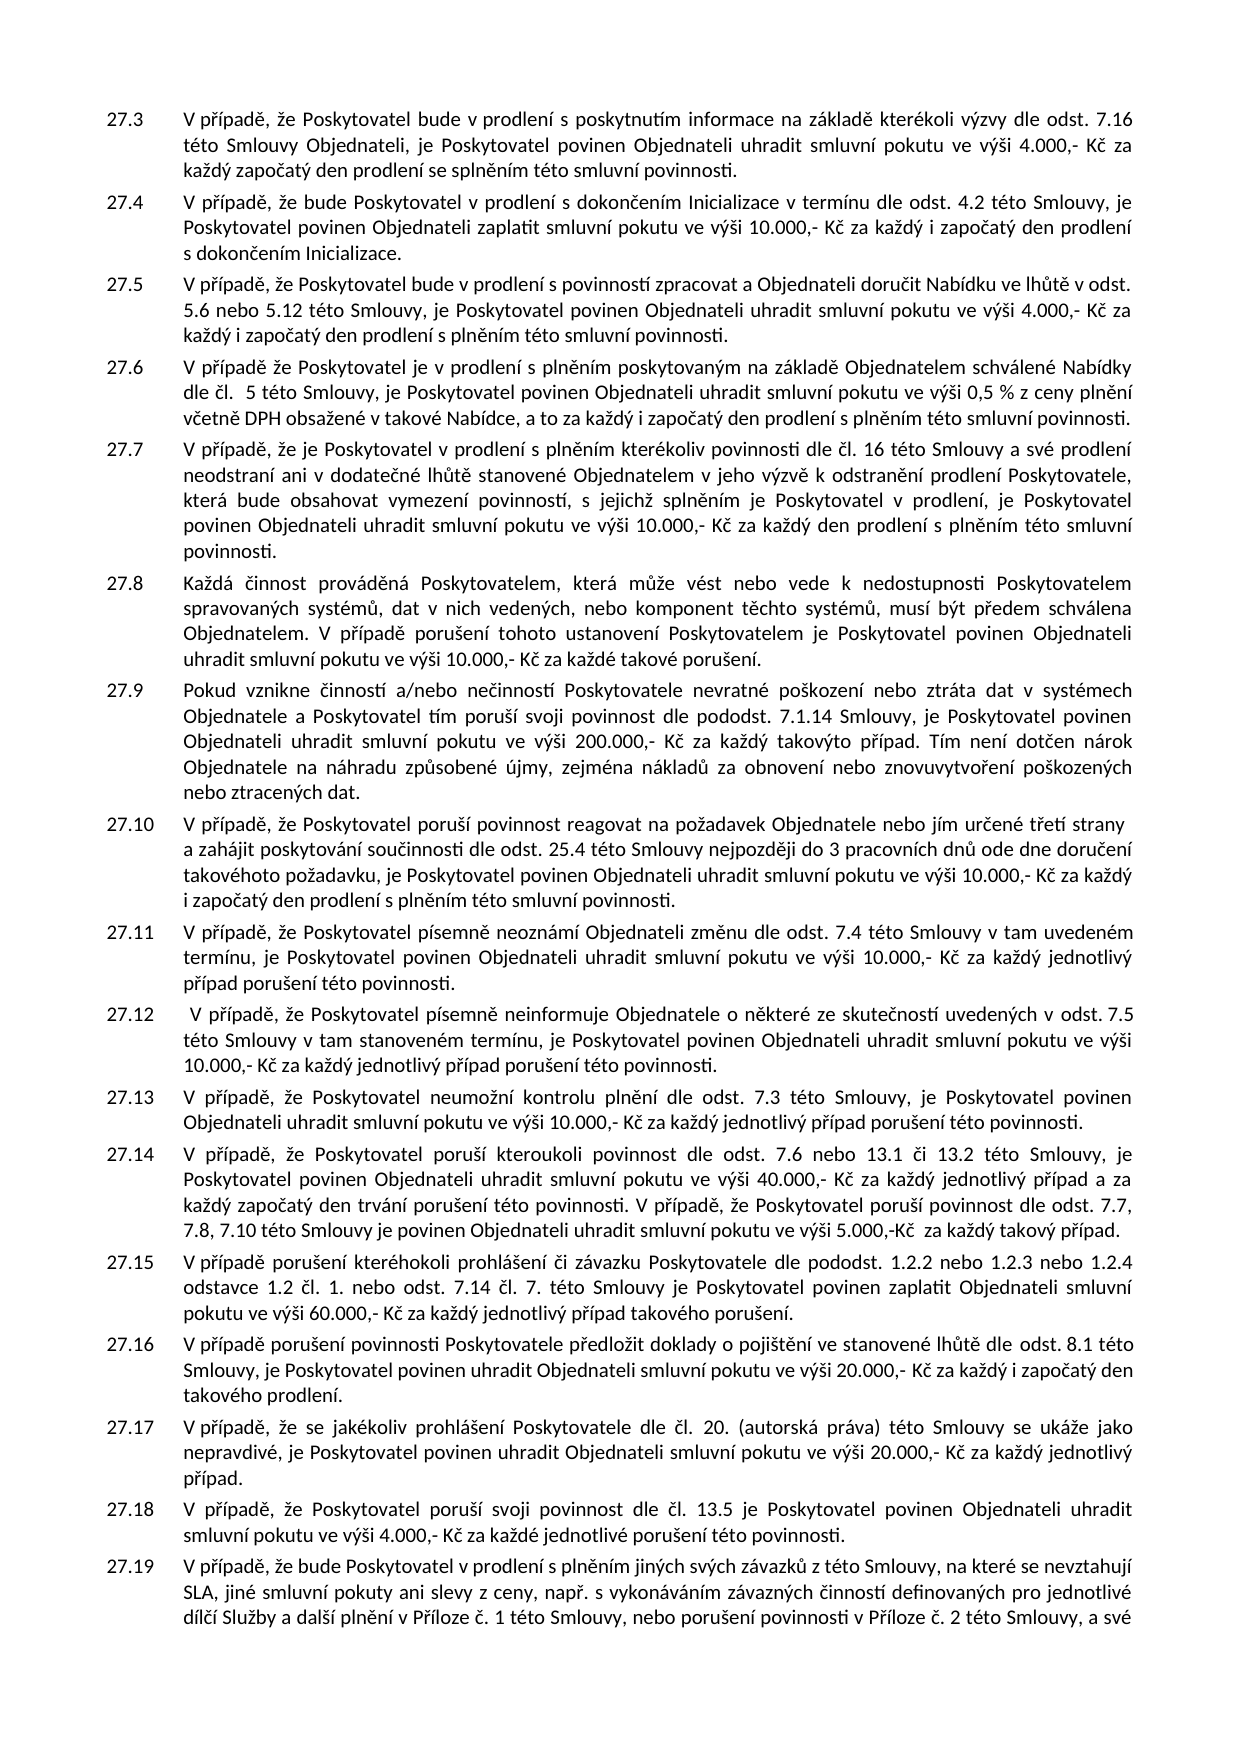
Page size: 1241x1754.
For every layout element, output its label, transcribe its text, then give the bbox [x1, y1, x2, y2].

text V případě, že je Poskytovatel v prodlení s plněním kterékoliv povinnosti dle čl. 16 této Smlouvy a své prodlení neodstraní ani v dodatečné lhůtě stanovené Objednatelem v jeho výzvě k odstranění prodlení Poskytovatele, která bude obsahovat vymezení povinností, s jejichž splněním je Poskytovatel v prodlení, je Poskytovatel povinen Objednateli uhradit smluvní pokutu ve výši 10.000,- Kč za každý den prodlení s plněním této smluvní povinnosti. [106, 436, 1134, 563]
text V případě, že Poskytovatel poruší kteroukoli povinnost dle odst. 7.6 nebo 13.1 či 13.2 této Smlouvy, je Poskytovatel povinen Objednateli uhradit smluvní pokutu ve výši 40.000,- Kč za každý jednotlivý případ a za každý započatý den trvání porušení této povinnosti. V případě, že Poskytovatel poruší povinnost dle odst. 7.7, 7.8, 7.10 této Smlouvy je povinen Objednateli uhradit smluvní pokutu ve výši 5.000,-Kč za každý takový případ. [106, 1141, 1134, 1243]
text V případě porušení kteréhokoli prohlášení či závazku Poskytovatele dle pododst. 1.2.2 nebo 1.2.3 nebo 1.2.4 odstavce 1.2 čl. 1. nebo odst. 7.14 čl. 7. této Smlouvy je Poskytovatel povinen zaplatit Objednateli smluvní pokutu ve výši 60.000,- Kč za každý jednotlivý případ takového porušení. [106, 1249, 1134, 1325]
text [106, 1553, 1134, 1630]
text V případě porušení povinnosti Poskytovatele předložit doklady o pojištění ve stanovené lhůtě dle odst. 8.1 této Smlouvy, je Poskytovatel povinen uhradit Objednateli smluvní pokutu ve výši 20.000,- Kč za každý i započatý den takového prodlení. [106, 1331, 1134, 1408]
text V případě, že bude Poskytovatel v prodlení s dokončením Inicializace v termínu dle odst. 4.2 této Smlouvy, je Poskytovatel povinen Objednateli zaplatit smluvní pokutu ve výši 10.000,- Kč za každý i započatý den prodlení s dokončením Inicializace. [106, 189, 1134, 265]
text V případě, že Poskytovatel neumožní kontrolu plnění dle odst. 7.3 této Smlouvy, je Poskytovatel povinen Objednateli uhradit smluvní pokutu ve výši 10.000,- Kč za každý jednotlivý případ porušení této povinnosti. [106, 1084, 1134, 1135]
text Pokud vznikne činností a/nebo nečinností Poskytovatele nevratné poškození nebo ztráta dat v systémech Objednatele a Poskytovatel tím poruší svoji povinnost dle pododst. 7.1.14 Smlouvy, je Poskytovatel povinen Objednateli uhradit smluvní pokutu ve výši 200.000,- Kč za každý takovýto případ. Tím není dotčen nárok Objednatele na náhradu způsobené újmy, zejména nákladů za obnovení nebo znovuvytvoření poškozených nebo ztracených dat. [106, 678, 1134, 805]
text Každá činnost prováděná Poskytovatelem, která může vést nebo vede k nedostupnosti Poskytovatelem spravovaných systémů, dat v nich vedených, nebo komponent těchto systémů, musí být předem schválena Objednatelem. V případě porušení tohoto ustanovení Poskytovatelem je Poskytovatel povinen Objednateli uhradit smluvní pokutu ve výši 10.000,- Kč za každé takové porušení. [106, 570, 1134, 671]
text V případě, že se jakékoliv prohlášení Poskytovatele dle čl. 20. (autorská práva) této Smlouvy se ukáže jako nepravdivé, je Poskytovatel povinen uhradit Objednateli smluvní pokutu ve výši 20.000,- Kč za každý jednotlivý případ. [106, 1414, 1134, 1490]
text V případě, že Poskytovatel písemně neoznámí Objednateli změnu dle odst. 7.4 této Smlouvy v tam uvedeném termínu, je Poskytovatel povinen Objednateli uhradit smluvní pokutu ve výši 10.000,- Kč za každý jednotlivý případ porušení této povinnosti. [106, 919, 1134, 995]
text V případě, že Poskytovatel bude v prodlení s poskytnutím informace na základě kterékoli výzvy dle odst. 7.16 této Smlouvy Objednateli, je Poskytovatel povinen Objednateli uhradit smluvní pokutu ve výši 4.000,- Kč za každý započatý den prodlení se splněním této smluvní povinnosti. [106, 106, 1134, 183]
text V případě, že Poskytovatel poruší povinnost reagovat na požadavek Objednatele nebo jím určené třetí strany a zahájit poskytování součinnosti dle odst. 25.4 této Smlouvy nejpozději do 3 pracovních dnů ode dne doručení takovéhoto požadavku, je Poskytovatel povinen Objednateli uhradit smluvní pokutu ve výši 10.000,- Kč za každý i započatý den prodlení s plněním této smluvní povinnosti. [106, 811, 1134, 913]
text V případě že Poskytovatel je v prodlení s plněním poskytovaným na základě Objednatelem schválené Nabídky dle čl. 5 této Smlouvy, je Poskytovatel povinen Objednateli uhradit smluvní pokutu ve výši 0,5 % z ceny plnění včetně DPH obsažené v takové Nabídce, a to za každý i započatý den prodlení s plněním této smluvní povinnosti. [106, 354, 1134, 430]
text V případě, že Poskytovatel poruší svoji povinnost dle čl. 13.5 je Poskytovatel povinen Objednateli uhradit smluvní pokutu ve výši 4.000,- Kč za každé jednotlivé porušení této povinnosti. [106, 1496, 1134, 1547]
text V případě, že Poskytovatel písemně neinformuje Objednatele o některé ze skutečností uvedených v odst. 7.5 této Smlouvy v tam stanoveném termínu, je Poskytovatel povinen Objednateli uhradit smluvní pokutu ve výši 10.000,- Kč za každý jednotlivý případ porušení této povinnosti. [106, 1001, 1134, 1078]
text V případě, že Poskytovatel bude v prodlení s povinností zpracovat a Objednateli doručit Nabídku ve lhůtě v odst. 5.6 nebo 5.12 této Smlouvy, je Poskytovatel povinen Objednateli uhradit smluvní pokutu ve výši 4.000,- Kč za každý i započatý den prodlení s plněním této smluvní povinnosti. [106, 271, 1134, 348]
